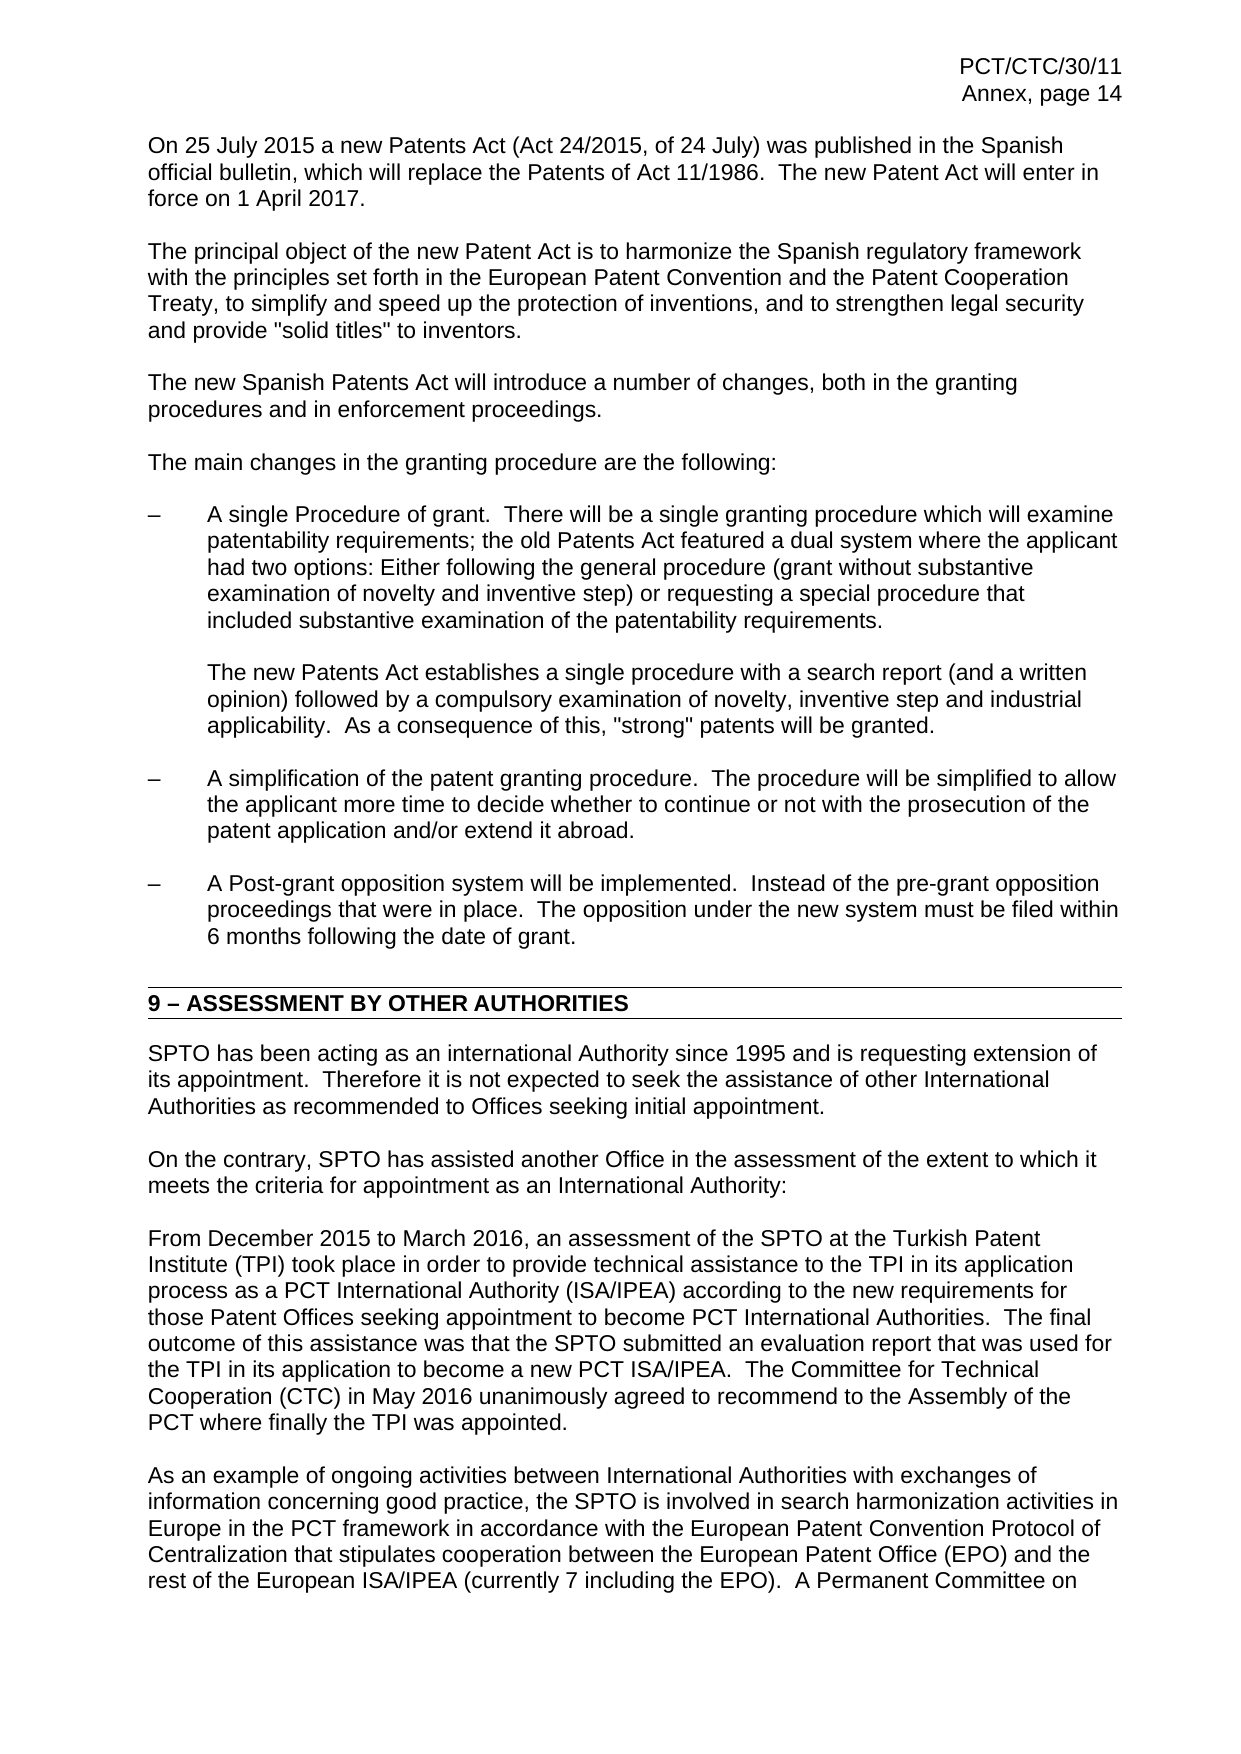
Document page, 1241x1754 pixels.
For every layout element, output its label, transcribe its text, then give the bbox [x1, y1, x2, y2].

subtitle 9 – Assessment by other Authorities [148, 988, 1122, 1018]
text On 25 July 2015 a new Patents Act (Act 24/2015, of 24 July) was published in the Spanish official bulletin, which will replace the Patents of Act 11/1986. The new Patent Act will enter in force on 1 April 2017. [148, 132, 1122, 211]
text – A single Procedure of grant. There will be a single granting procedure which will examine patentability requirements; the old Patents Act featured a dual system where the applicant had two options: Either following the general procedure (grant without substantive examination of novelty and inventive step) or requesting a special procedure that included substantive examination of the patentability requirements. [148, 501, 1122, 633]
text On the contrary, SPTO has assisted another Office in the assessment of the extent to which it meets the criteria for appointment as an International Authority: [148, 1146, 1122, 1198]
text – A simplification of the patent granting procedure. The procedure will be simplified to allow the applicant more time to decide whether to continue or not with the prosecution of the patent application and/or extend it abroad. [148, 765, 1122, 844]
text The new Spanish Patents Act will introduce a number of changes, both in the granting procedures and in enforcement proceedings. [148, 369, 1122, 422]
text – A Post-grant opposition system will be implemented. Instead of the pre-grant opposition proceedings that were in place. The opposition under the new system must be filed within 6 months following the date of grant. [148, 870, 1122, 949]
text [148, 1462, 1122, 1593]
text From December 2015 to March 2016, an assessment of the SPTO at the Turkish Patent Institute (TPI) took place in order to provide technical assistance to the TPI in its application process as a PCT International Authority (ISA/IPEA) according to the new requirements for those Patent Offices seeking appointment to become PCT International Authorities. The final outcome of this assistance was that the SPTO submitted an evaluation report that was used for the TPI in its application to become a new PCT ISA/IPEA. The Committee for Technical Cooperation (CTC) in May 2016 unanimously agreed to recommend to the Assembly of the PCT where finally the TPI was appointed. [148, 1224, 1122, 1435]
text The new Patents Act establishes a single procedure with a search report (and a written opinion) followed by a compulsory examination of novelty, inventive step and industrial applicability. As a consequence of this, "strong" patents will be granted. [148, 659, 1122, 738]
text SPTO has been acting as an international Authority since 1995 and is requesting extension of its appointment. Therefore it is not expected to seek the assistance of other International Authorities as recommended to Offices seeking initial appointment. [148, 1040, 1122, 1119]
text The main changes in the granting procedure are the following: [148, 448, 1122, 475]
text The principal object of the new Patent Act is to harmonize the Spanish regulatory framework with the principles set forth in the European Patent Convention and the Patent Cooperation Treaty, to simplify and speed up the protection of inventions, and to strengthen legal security and provide "solid titles" to inventors. [148, 238, 1122, 343]
